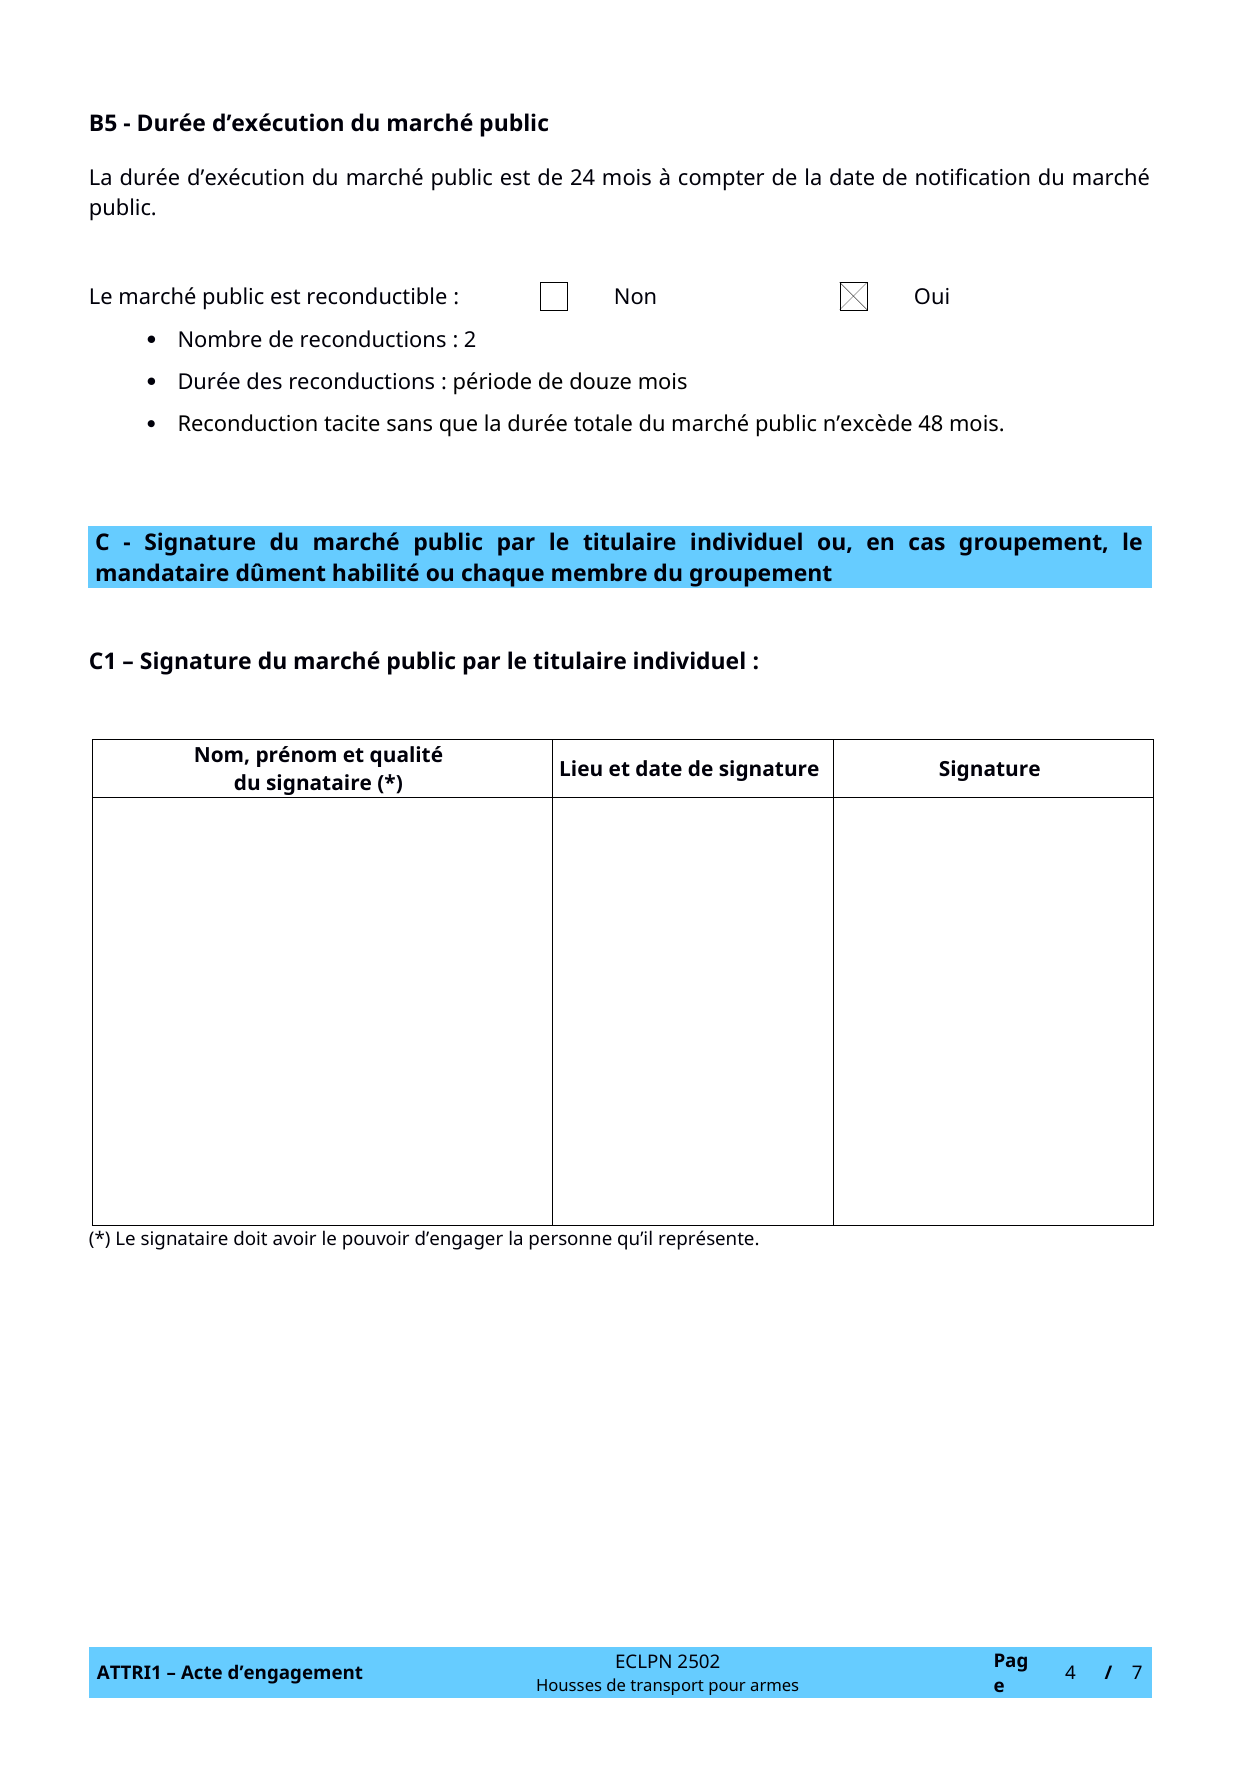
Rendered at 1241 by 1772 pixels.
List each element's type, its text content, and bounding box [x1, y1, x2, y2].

text La durée d’exécution du marché public est de 24 mois à compter de la date de notification du marché public. [89, 162, 1152, 222]
table_header Lieu et date de signature [553, 740, 833, 797]
text (*) Le signataire doit avoir le pouvoir d’engager la personne qu’il représente. [89, 1226, 1152, 1251]
list Durée des reconductions : période de douze mois [148, 366, 1152, 396]
table_header Nom, prénom et qualité du signataire (*) [93, 740, 552, 797]
text C1 – Signature du marché public par le titulaire individuel : [89, 645, 1152, 677]
table_header C - Signature du marché public par le titulaire individuel ou, en cas groupement, le mandataire dûment habilité ou chaque membre du groupement [88, 526, 1152, 588]
list Reconduction tacite sans que la durée totale du marché public n’excède 48 mois. [148, 408, 1152, 438]
table_header Signature [834, 740, 1153, 797]
list Nombre de reconductions : 2 [148, 323, 1152, 353]
table_cell [834, 798, 1153, 1224]
table_cell [553, 798, 833, 1224]
text Le marché public est reconductible : Non Oui [89, 281, 1152, 311]
table_cell [93, 798, 552, 1224]
subtitle B5 - Durée d’exécution du marché public [89, 107, 1152, 138]
